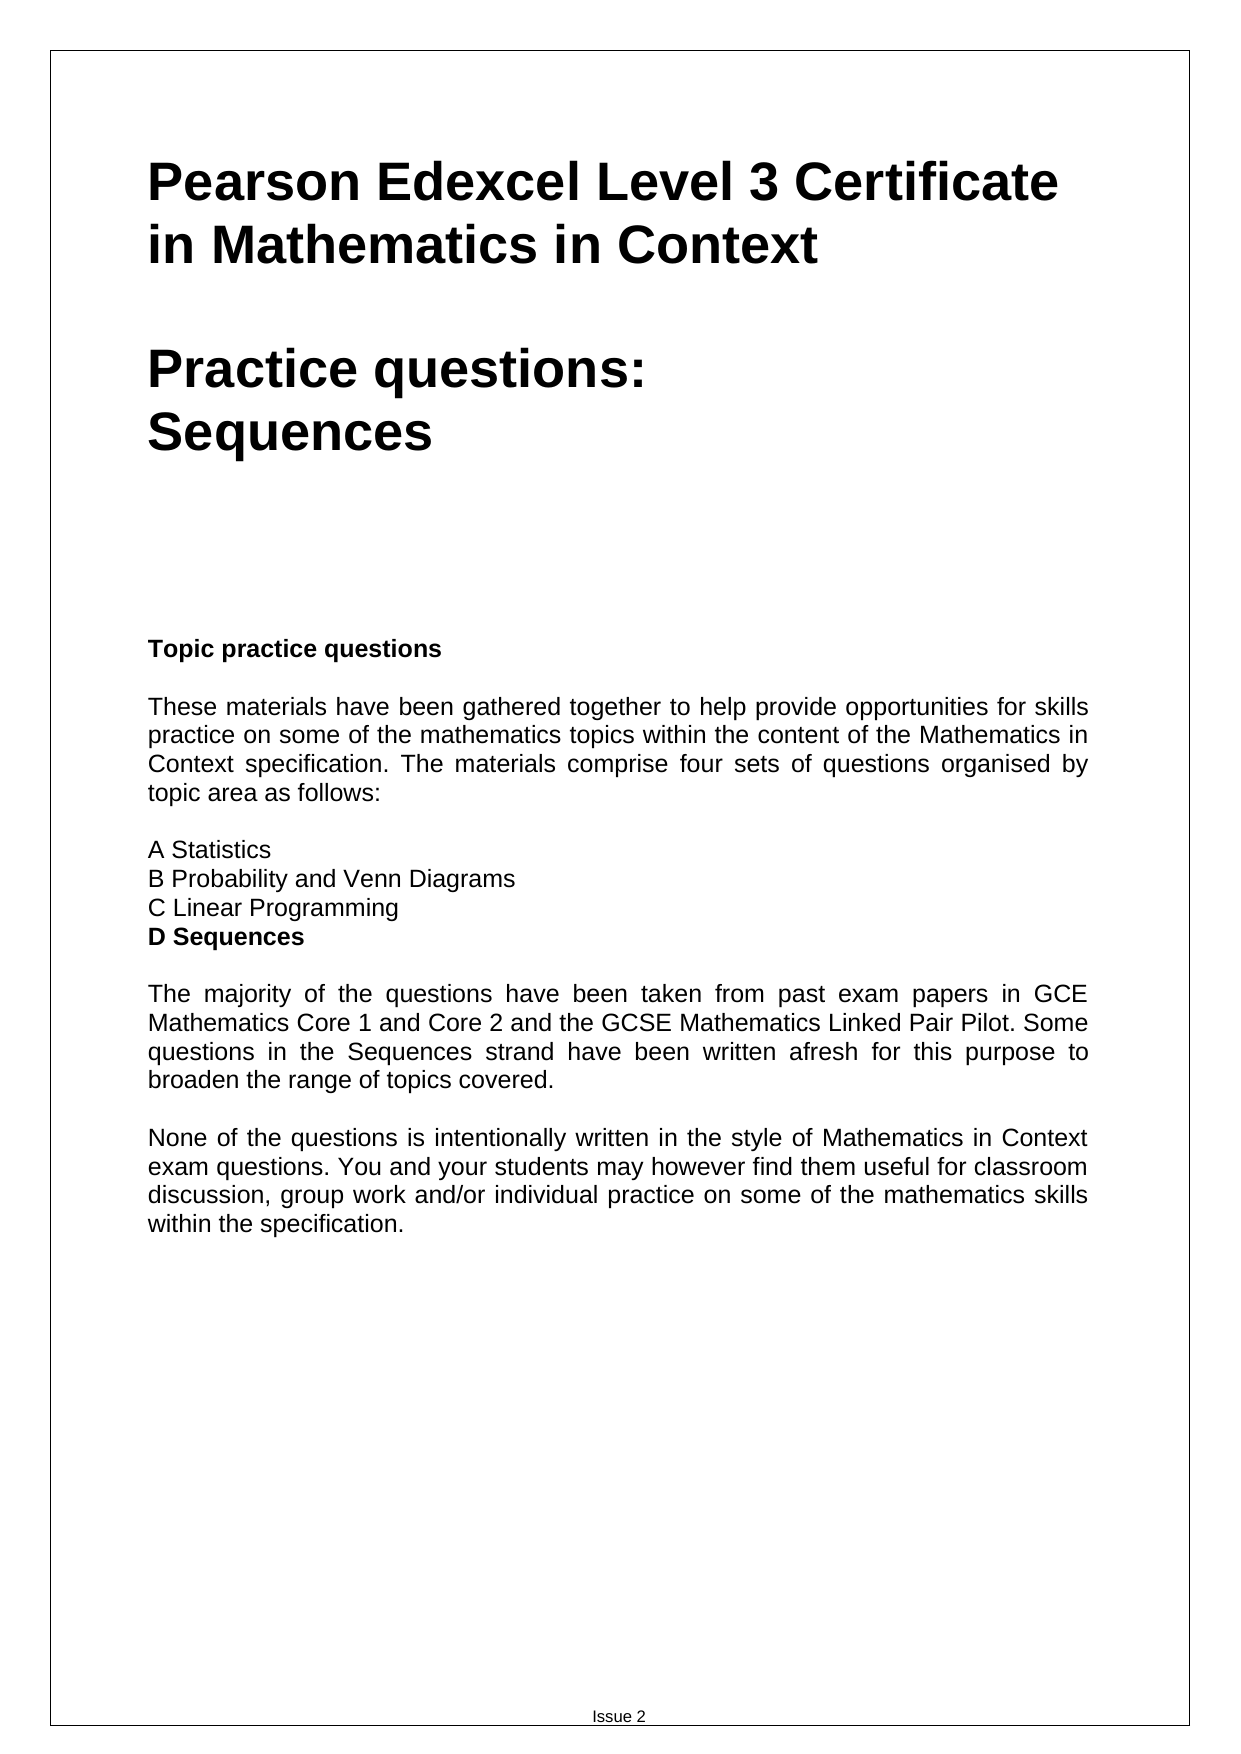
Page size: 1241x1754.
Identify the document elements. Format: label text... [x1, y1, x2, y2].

text B Probability and Venn Diagrams [148, 864, 1090, 893]
text D Sequences [148, 921, 1090, 950]
text Sequences [148, 399, 1090, 461]
text Pearson Edexcel Level 3 Certificate in Mathematics in Context [148, 150, 1090, 274]
text Topic practice questions [148, 634, 1090, 663]
text None of the questions is intentionally written in the style of Mathematics in Context exam questions. You and your students may however find them useful for classroom discussion, group work and/or individual practice on some of the mathematics skills within the specification. [148, 1123, 1090, 1238]
text A Statistics [148, 835, 1090, 864]
text The majority of the questions have been taken from past exam papers in GCE Mathematics Core 1 and Core 2 and the GCSE Mathematics Linked Pair Pilot. Some questions in the Sequences strand have been written afresh for this purpose to broaden the range of topics covered. [148, 979, 1090, 1094]
text These materials have been gathered together to help provide opportunities for skills practice on some of the mathematics topics within the content of the Mathematics in Context specification. The materials comprise four sets of questions organised by topic area as follows: [148, 691, 1090, 806]
text Practice questions: [148, 337, 1090, 399]
text C Linear Programming [148, 893, 1090, 921]
